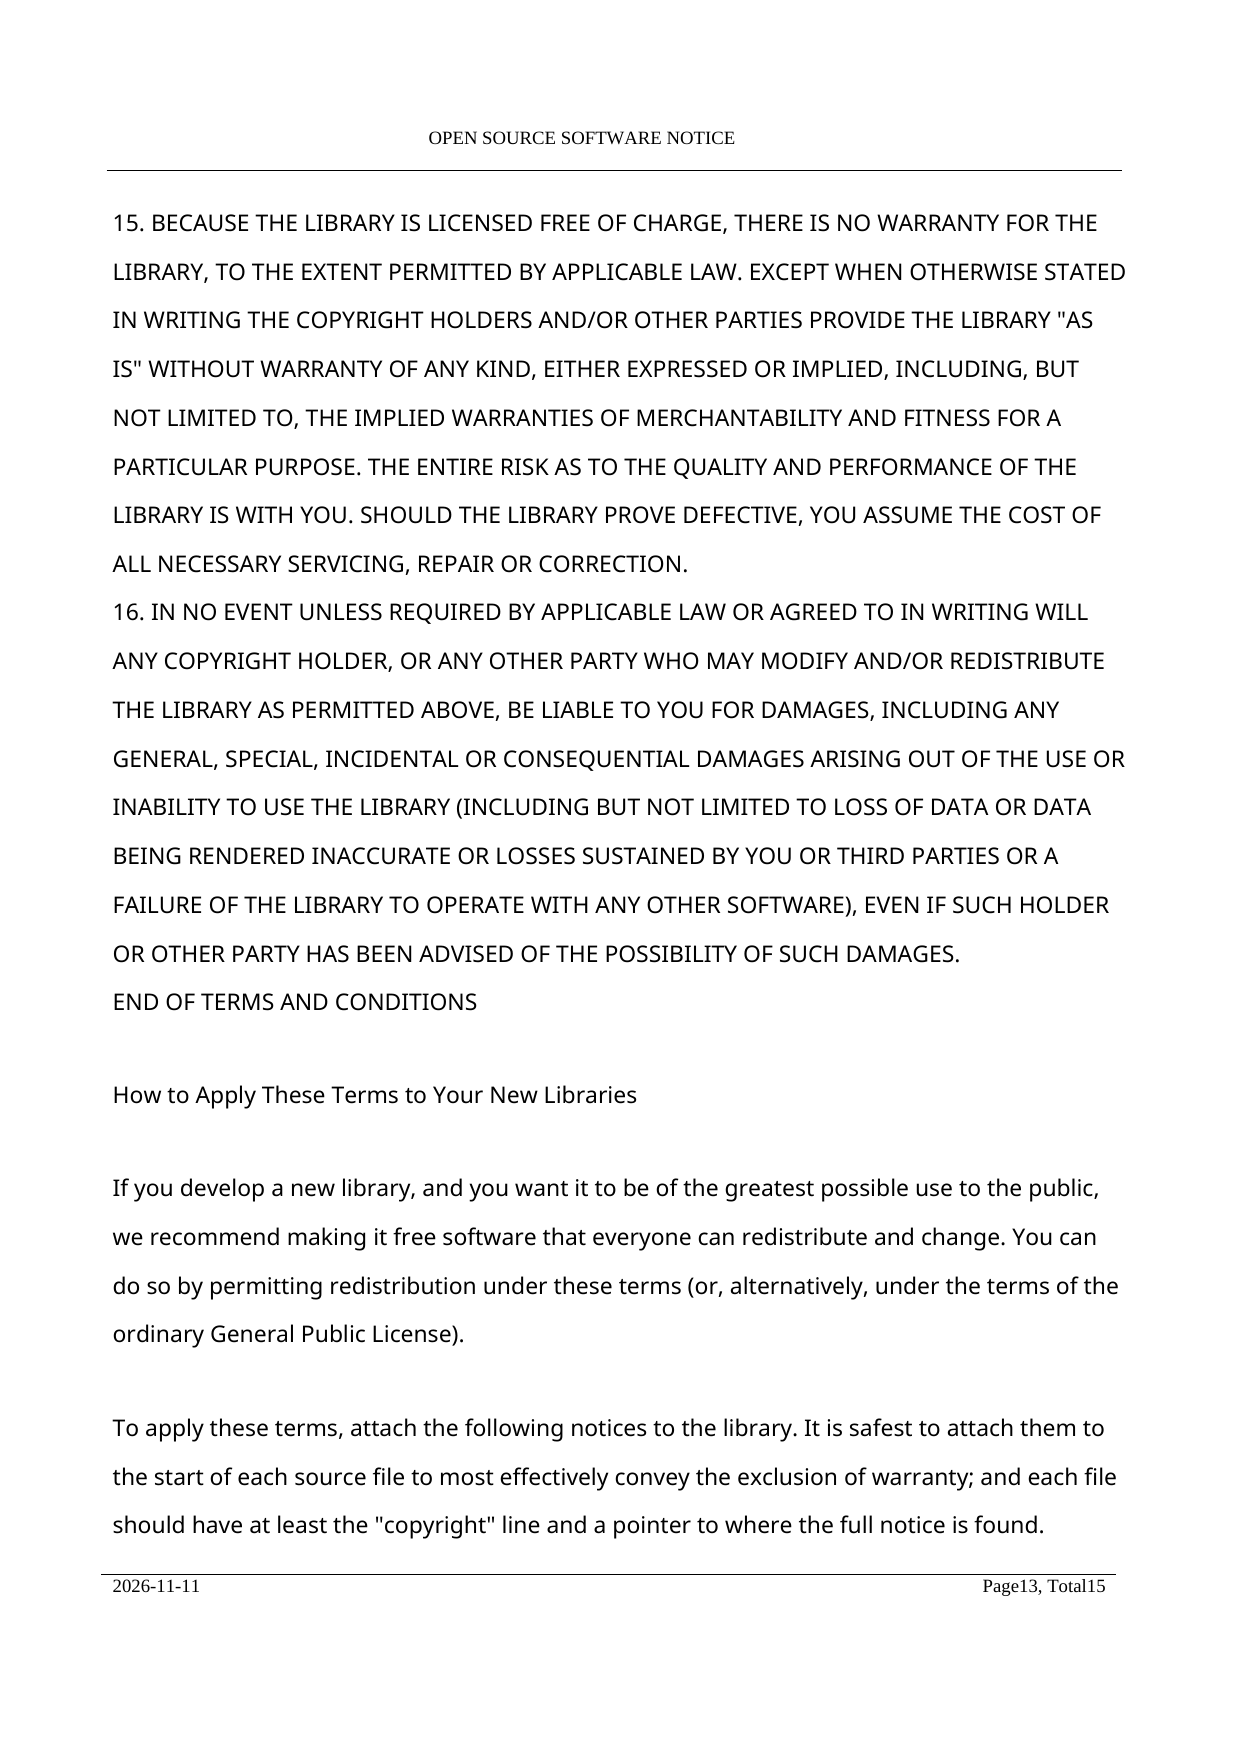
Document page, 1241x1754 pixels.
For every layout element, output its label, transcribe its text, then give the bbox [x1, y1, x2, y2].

text To apply these terms, attach the following notices to the library. It is safest to attach them to the start of each source file to most effectively convey the exclusion of warranty; and each file should have at least the "copyright" line and a pointer to where the full notice is found. [112, 1411, 1128, 1541]
text END OF TERMS AND CONDITIONS [112, 985, 1128, 1018]
text If you develop a new library, and you want it to be of the greatest possible use to the public, we recommend making it free software that everyone can redistribute and change. You can do so by permitting redistribution under these terms (or, alternatively, under the terms of the ordinary General Public License). [112, 1172, 1128, 1350]
text 15. BECAUSE THE LIBRARY IS LICENSED FREE OF CHARGE, THERE IS NO WARRANTY FOR THE LIBRARY, TO THE EXTENT PERMITTED BY APPLICABLE LAW. EXCEPT WHEN OTHERWISE STATED IN WRITING THE COPYRIGHT HOLDERS AND/OR OTHER PARTIES PROVIDE THE LIBRARY "AS IS" WITHOUT WARRANTY OF ANY KIND, EITHER EXPRESSED OR IMPLIED, INCLUDING, BUT NOT LIMITED TO, THE IMPLIED WARRANTIES OF MERCHANTABILITY AND FITNESS FOR A PARTICULAR PURPOSE. THE ENTIRE RISK AS TO THE QUALITY AND PERFORMANCE OF THE LIBRARY IS WITH YOU. SHOULD THE LIBRARY PROVE DEFECTIVE, YOU ASSUME THE COST OF ALL NECESSARY SERVICING, REPAIR OR CORRECTION. [112, 206, 1128, 580]
text 16. IN NO EVENT UNLESS REQUIRED BY APPLICABLE LAW OR AGREED TO IN WRITING WILL ANY COPYRIGHT HOLDER, OR ANY OTHER PARTY WHO MAY MODIFY AND/OR REDISTRIBUTE THE LIBRARY AS PERMITTED ABOVE, BE LIABLE TO YOU FOR DAMAGES, INCLUDING ANY GENERAL, SPECIAL, INCIDENTAL OR CONSEQUENTIAL DAMAGES ARISING OUT OF THE USE OR INABILITY TO USE THE LIBRARY (INCLUDING BUT NOT LIMITED TO LOSS OF DATA OR DATA BEING RENDERED INACCURATE OR LOSSES SUSTAINED BY YOU OR THIRD PARTIES OR A FAILURE OF THE LIBRARY TO OPERATE WITH ANY OTHER SOFTWARE), EVEN IF SUCH HOLDER OR OTHER PARTY HAS BEEN ADVISED OF THE POSSIBILITY OF SUCH DAMAGES. [112, 596, 1128, 969]
text How to Apply These Terms to Your New Libraries [112, 1078, 1128, 1111]
